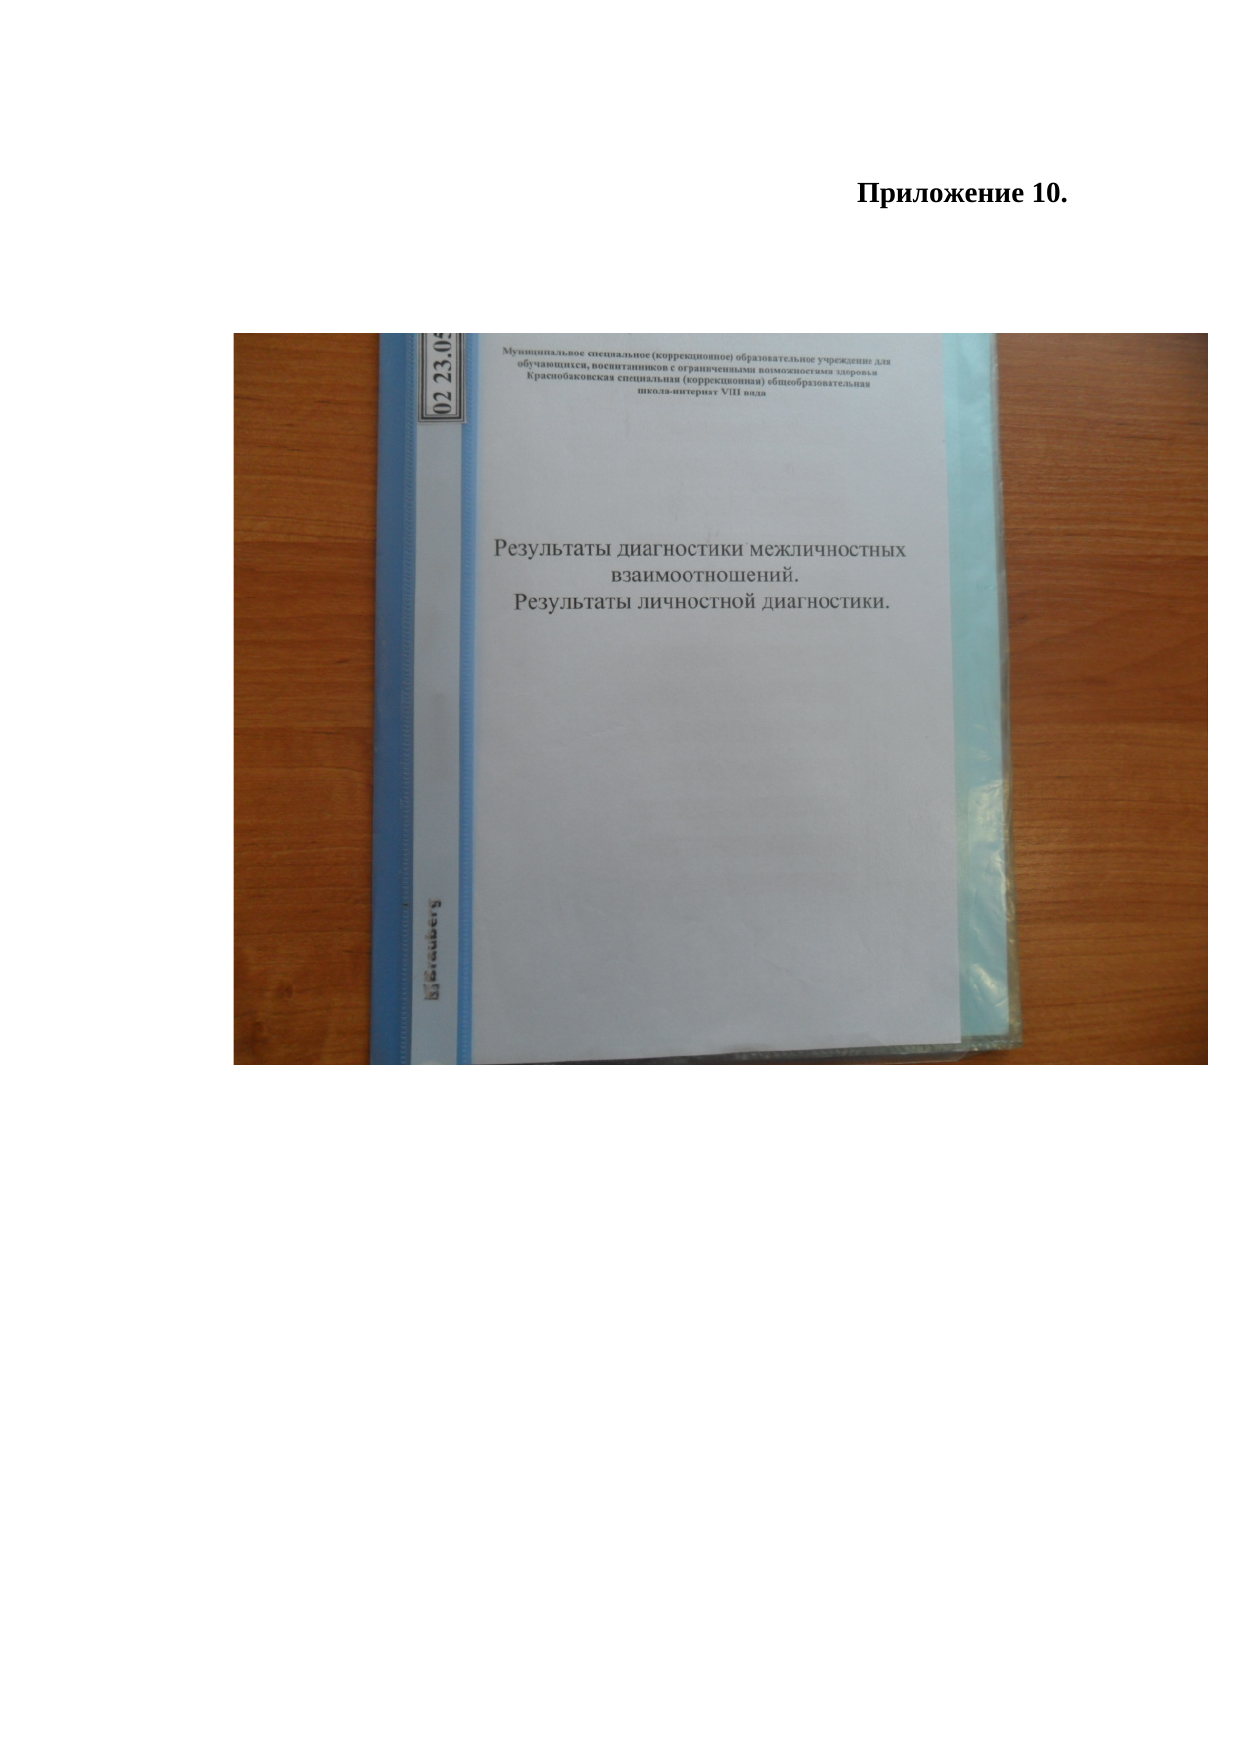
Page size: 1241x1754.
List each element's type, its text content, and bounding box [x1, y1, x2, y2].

picture [233, 333, 1208, 1065]
text Приложение 10. [177, 176, 1152, 209]
